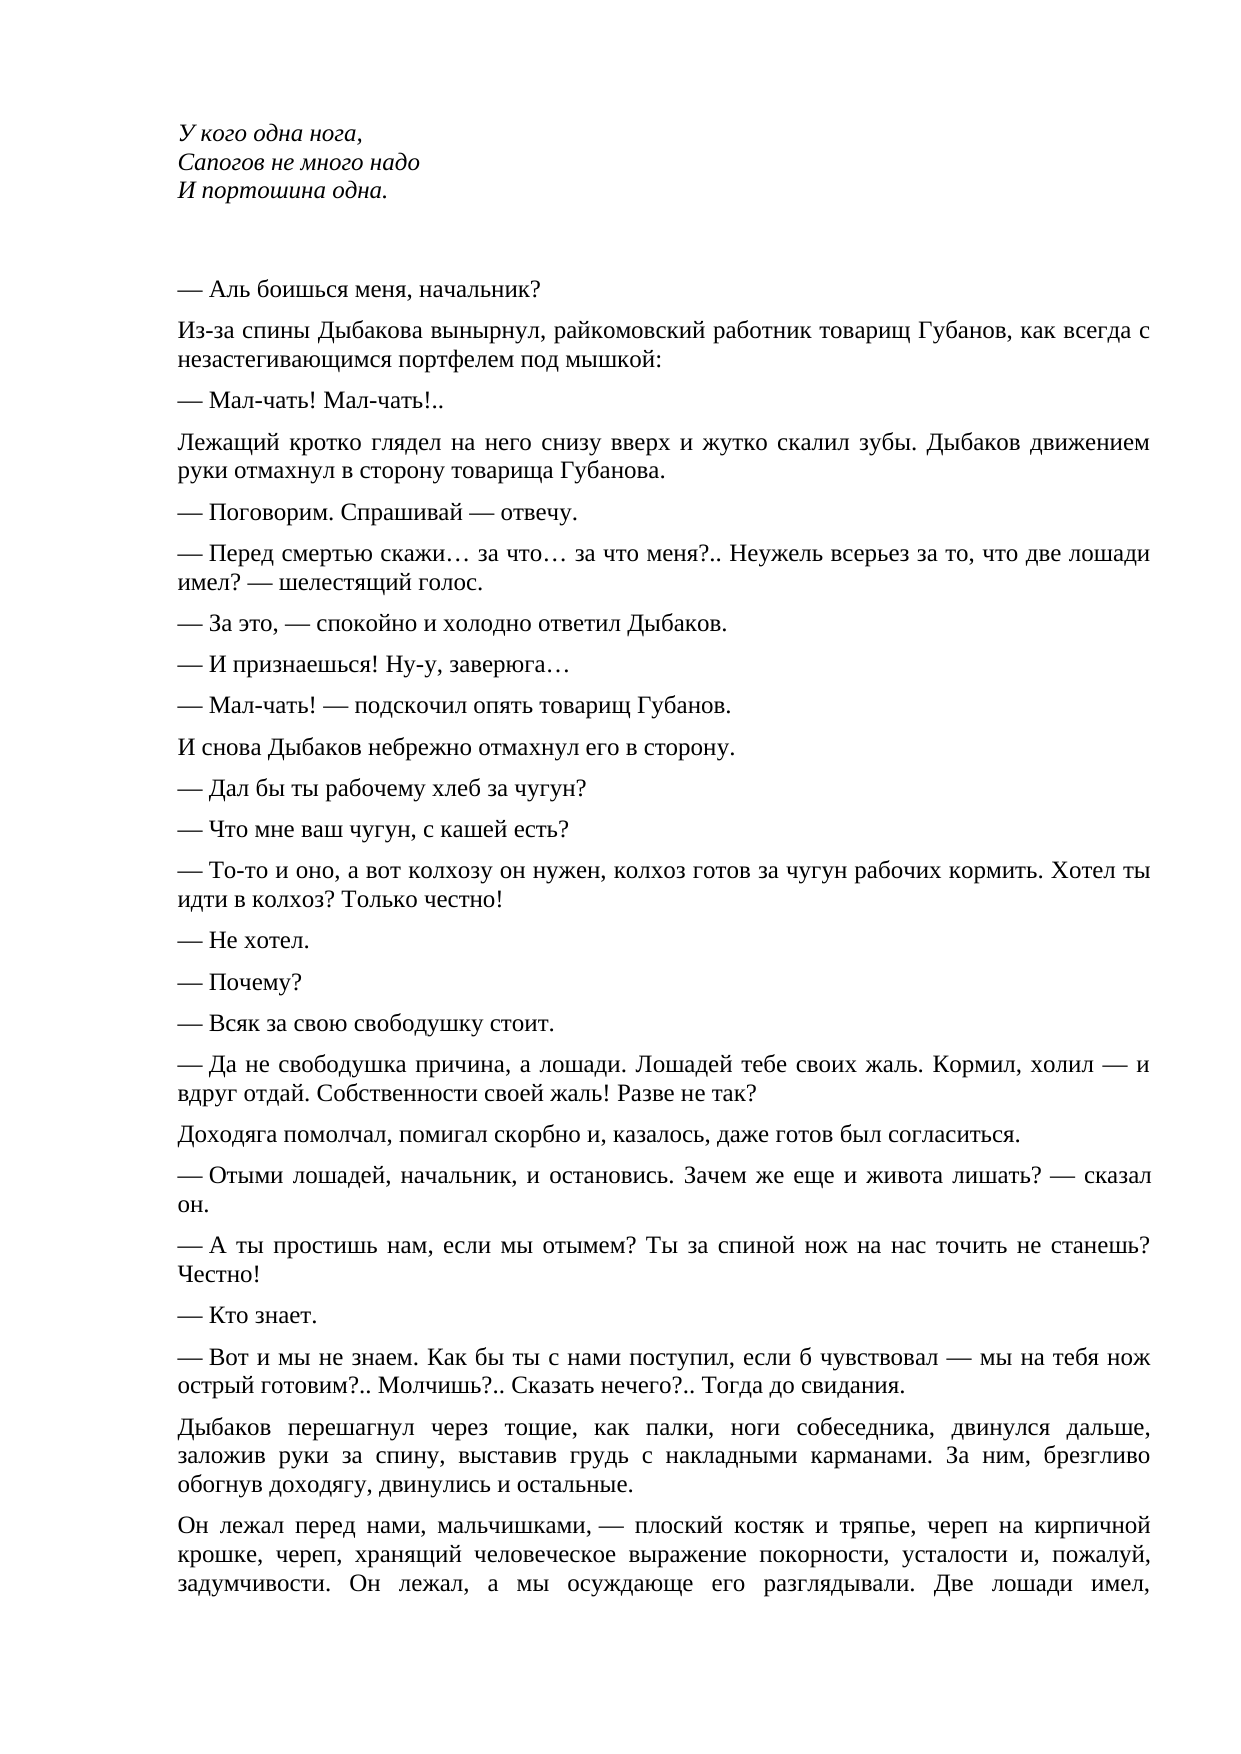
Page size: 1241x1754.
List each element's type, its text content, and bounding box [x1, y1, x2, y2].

text — Да не свободушка причина, а лошади. Лошадей тебе своих жаль. Кормил, холил — и вдруг отдай. Собственности своей жаль! Разве не так? [177, 1049, 1152, 1107]
text Лежащий кротко глядел на него снизу вверх и жутко скалил зубы. Дыбаков движением руки отмахнул в сторону товарища Губанова. [177, 427, 1152, 484]
text — Почему? [177, 967, 1152, 996]
text — Перед смертью скажи… за что… за что меня?.. Неужель всерьез за то, что две лошади имел? — шелестящий голос. [177, 538, 1152, 596]
text Дыбаков перешагнул через тощие, как палки, ноги собеседника, двинулся дальше, заложив руки за спину, выставив грудь с накладными карманами. За ним, брезгливо обогнув доходягу, двинулись и остальные. [177, 1412, 1152, 1498]
text — Кто знает. [177, 1301, 1152, 1329]
text — А ты простишь нам, если мы отымем? Ты за спиной нож на нас точить не станешь? Честно! [177, 1231, 1152, 1288]
text — Мал-чать! — подскочил опять товарищ Губанов. [177, 691, 1152, 719]
text — Аль боишься меня, начальник? [177, 274, 1152, 303]
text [177, 1511, 1152, 1597]
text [177, 118, 1152, 262]
text — И признаешься! Ну-у, заверюга… [177, 649, 1152, 678]
text Из-за спины Дыбакова вынырнул, райкомовский работник товарищ Губанов, как всегда с незастегивающимся портфелем под мышкой: [177, 316, 1152, 373]
text — Отыми лошадей, начальник, и остановись. Зачем же еще и живота лишать? — сказал он. [177, 1161, 1152, 1218]
text — Поговорим. Спрашивай — отвечу. [177, 497, 1152, 526]
text — То-то и оно, а вот колхозу он нужен, колхоз готов за чугун рабочих кормить. Хотел ты идти в колхоз? Только честно! [177, 856, 1152, 913]
text Доходяга помолчал, помигал скорбно и, казалось, даже готов был согласиться. [177, 1119, 1152, 1148]
text — Вот и мы не знаем. Как бы ты с нами поступил, если б чувствовал — мы на тебя нож острый готовим?.. Молчишь?.. Сказать нечего?.. Тогда до свидания. [177, 1342, 1152, 1399]
text — Мал-чать! Мал-чать!.. [177, 386, 1152, 414]
text — Что мне ваш чугун, с кашей есть? [177, 814, 1152, 843]
text — За это, — спокойно и холодно ответил Дыбаков. [177, 608, 1152, 637]
text И снова Дыбаков небрежно отмахнул его в сторону. [177, 732, 1152, 761]
text — Всяк за свою свободушку стоит. [177, 1008, 1152, 1037]
text — Дал бы ты рабочему хлеб за чугун? [177, 773, 1152, 802]
text — Не хотел. [177, 926, 1152, 954]
